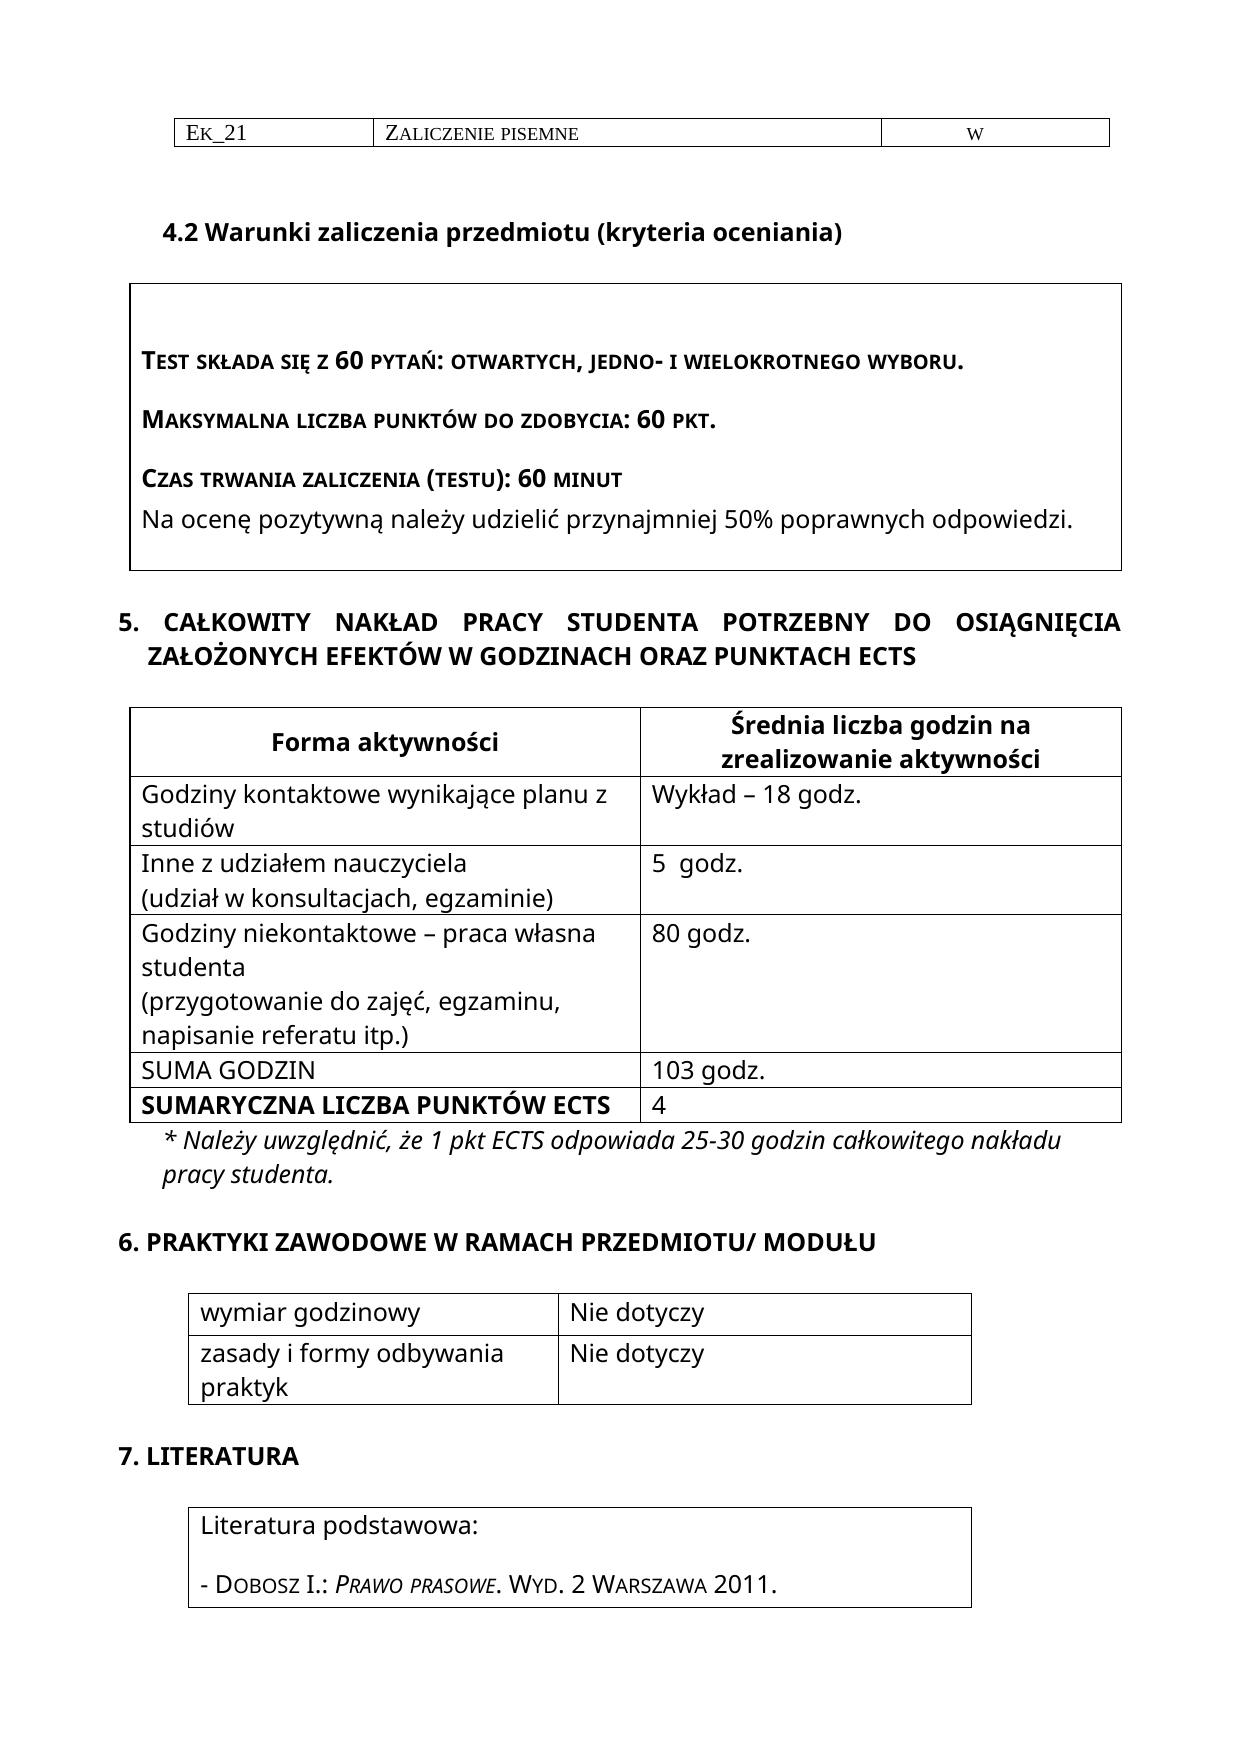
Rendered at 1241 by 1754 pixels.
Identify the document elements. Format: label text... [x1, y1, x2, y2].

table_cell Nie dotyczy [559, 1336, 971, 1404]
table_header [189, 1508, 971, 1607]
table_cell Inne z udziałem nauczyciela (udział w konsultacjach, egzaminie) [131, 846, 640, 914]
table_header wymiar godzinowy [189, 1294, 558, 1334]
table_header Test składa się z 60 pytań: otwartych, jedno- i wielokrotnego wyboru. Maksymalna liczba punktów do zdobycia: 60 pkt. Czas trwania zaliczenia (testu): 60 minut Na ocenę pozytywną należy udzielić przynajmniej 50% poprawnych odpowiedzi. [131, 284, 1121, 569]
table_cell zasady i formy odbywania praktyk [189, 1336, 558, 1404]
text 4.2 Warunki zaliczenia przedmiotu (kryteria oceniania) [162, 215, 1122, 249]
table_cell w [882, 119, 1109, 146]
text 6. PRAKTYKI ZAWODOWE W RAMACH PRZEDMIOTU/ MODUŁU [118, 1225, 1122, 1259]
table_cell 5 godz. [641, 846, 1121, 914]
table_cell SUMARYCZNA LICZBA PUNKTÓW ECTS [131, 1088, 640, 1122]
table_cell Ek_21 [175, 119, 373, 146]
table_cell SUMA GODZIN [131, 1053, 640, 1087]
table_header Średnia liczba godzin na zrealizowanie aktywności [641, 708, 1121, 776]
table_cell 103 godz. [641, 1053, 1121, 1087]
text 5. CAŁKOWITY NAKŁAD PRACY STUDENTA POTRZEBNY DO OSIĄGNIĘCIA ZAŁOŻONYCH EFEKTÓW W GODZINACH ORAZ PUNKTACH ECTS [118, 604, 1122, 673]
table_cell 80 godz. [641, 915, 1121, 1052]
table_header Forma aktywności [131, 708, 640, 776]
table_cell 4 [641, 1088, 1121, 1122]
table_cell Wykład – 18 godz. [641, 777, 1121, 845]
text 7. LITERATURA [118, 1439, 1122, 1473]
table_cell Zaliczenie pisemne [374, 119, 881, 146]
table_cell Godziny kontaktowe wynikające planu z studiów [131, 777, 640, 845]
table_cell Godziny niekontaktowe – praca własna studenta (przygotowanie do zajęć, egzaminu, napisanie referatu itp.) [131, 915, 640, 1052]
text * Należy uwzględnić, że 1 pkt ECTS odpowiada 25-30 godzin całkowitego nakładu pracy studenta. [162, 1123, 1122, 1191]
table_header Nie dotyczy [559, 1294, 971, 1334]
